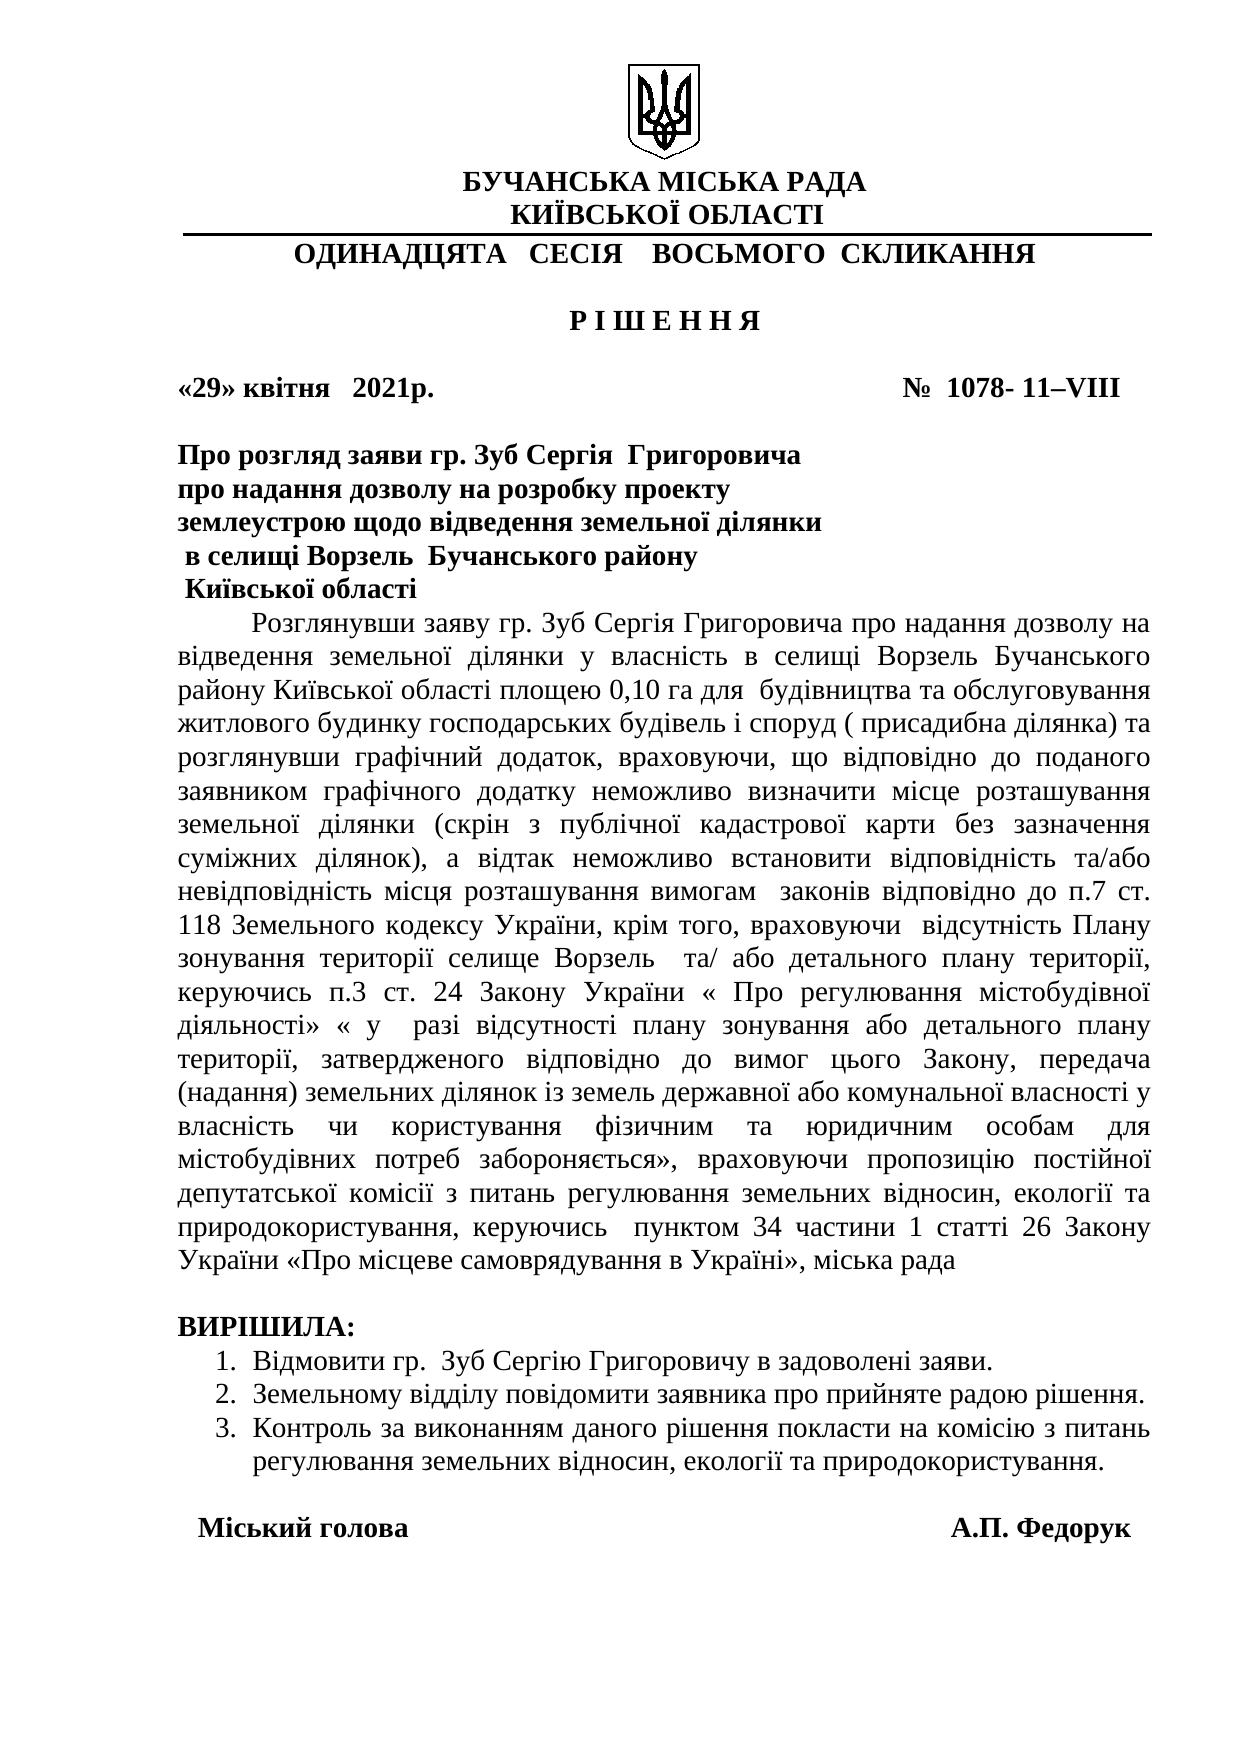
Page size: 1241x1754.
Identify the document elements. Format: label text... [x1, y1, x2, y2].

text Про розгляд заяви гр. Зуб Сергія Григоровича [177, 437, 1152, 471]
list Контроль за виконанням даного рішення покласти на комісію з питань регулювання земельних відносин, екології та природокористування. [215, 1410, 1152, 1477]
text БУЧАНСЬКА МІСЬКА РАДА [177, 164, 1152, 197]
text ВИРІШИЛА: [177, 1309, 1152, 1343]
list Відмовити гр. Зуб Сергію Григоровичу в задоволені заяви. [215, 1343, 1152, 1376]
list Земельному відділу повідомити заявника про прийняте радою рішення. [215, 1376, 1152, 1410]
text Київської області [177, 571, 1152, 605]
text Р І Ш Е Н Н Я [177, 303, 1152, 337]
text Розглянувши заяву гр. Зуб Сергія Григоровича про надання дозволу на відведення земельної ділянки у власність в селищі Ворзель Бучанського району Київської області площею 0,10 га для будівництва та обслуговування житлового будинку господарських будівель і споруд ( присадибна ділянка) та розглянувши графічний додаток, враховуючи, що відповідно до поданого заявником графічного додатку неможливо визначити місце розташування земельної ділянки (скрін з публічної кадастрової карти без зазначення суміжних ділянок), а відтак неможливо встановити відповідність та/або невідповідність місця розташування вимогам законів відповідно до п.7 ст. 118 Земельного кодексу України, крім того, враховуючи відсутність Плану зонування території селище Ворзель та/ або детального плану території, керуючись п.3 ст. 24 Закону України « Про регулювання містобудівної діяльності» « у разі відсутності плану зонування або детального плану території, затвердженого відповідно до вимог цього Закону, передача (надання) земельних ділянок із земель державної або комунальної власності у власність чи користування фізичним та юридичним особам для містобудівних потреб забороняється», враховуючи пропозицію постійної депутатської комісії з питань регулювання земельних відносин, екології та природокористування, керуючись пунктом 34 частини 1 статті 26 Закону України «Про місцеве самоврядування в Україні», міська рада [177, 605, 1152, 1041]
text в селищі Ворзель Бучанського району [177, 538, 1152, 571]
text «29» квітня 2021р. № 1078- 11–VІІІ [177, 370, 1152, 404]
text Міський голова А.П. Федорук [177, 1511, 1152, 1544]
text землеустрою щодо відведення земельної ділянки [177, 504, 1152, 538]
text КИЇВСЬКОЇ ОБЛАСТІ [183, 197, 1152, 233]
text Розглянувши заяву гр. Зуб Сергія Григоровича про надання дозволу на відведення земельної ділянки у власність в селищі Ворзель Бучанського району Київської області площею 0,10 га для будівництва та обслуговування житлового будинку господарських будівель і споруд ( присадибна ділянка) та розглянувши графічний додаток, враховуючи, що відповідно до поданого заявником графічного додатку неможливо визначити місце розташування земельної ділянки (скрін з публічної кадастрової карти без зазначення суміжних ділянок), а відтак неможливо встановити відповідність та/або невідповідність місця розташування вимогам законів відповідно до п.7 ст. 118 Земельного кодексу України, крім того, враховуючи відсутність Плану зонування території селище Ворзель та/ або детального плану території, керуючись п.3 ст. 24 Закону України « Про регулювання містобудівної діяльності» « у разі відсутності плану зонування або детального плану території, затвердженого відповідно до вимог цього Закону, передача (надання) земельних ділянок із земель державної або комунальної власності у власність чи користування фізичним та юридичним особам для містобудівних потреб забороняється», враховуючи пропозицію постійної депутатської комісії з питань регулювання земельних відносин, екології та природокористування, керуючись пунктом 34 частини 1 статті 26 Закону України «Про місцеве самоврядування в Україні», міська рада [177, 1142, 1152, 1276]
text про надання дозволу на розробку проекту [177, 471, 1152, 504]
text ОДИНАДЦЯТА СЕСІЯ ВОСЬМОГО СКЛИКАННЯ [177, 236, 1152, 269]
